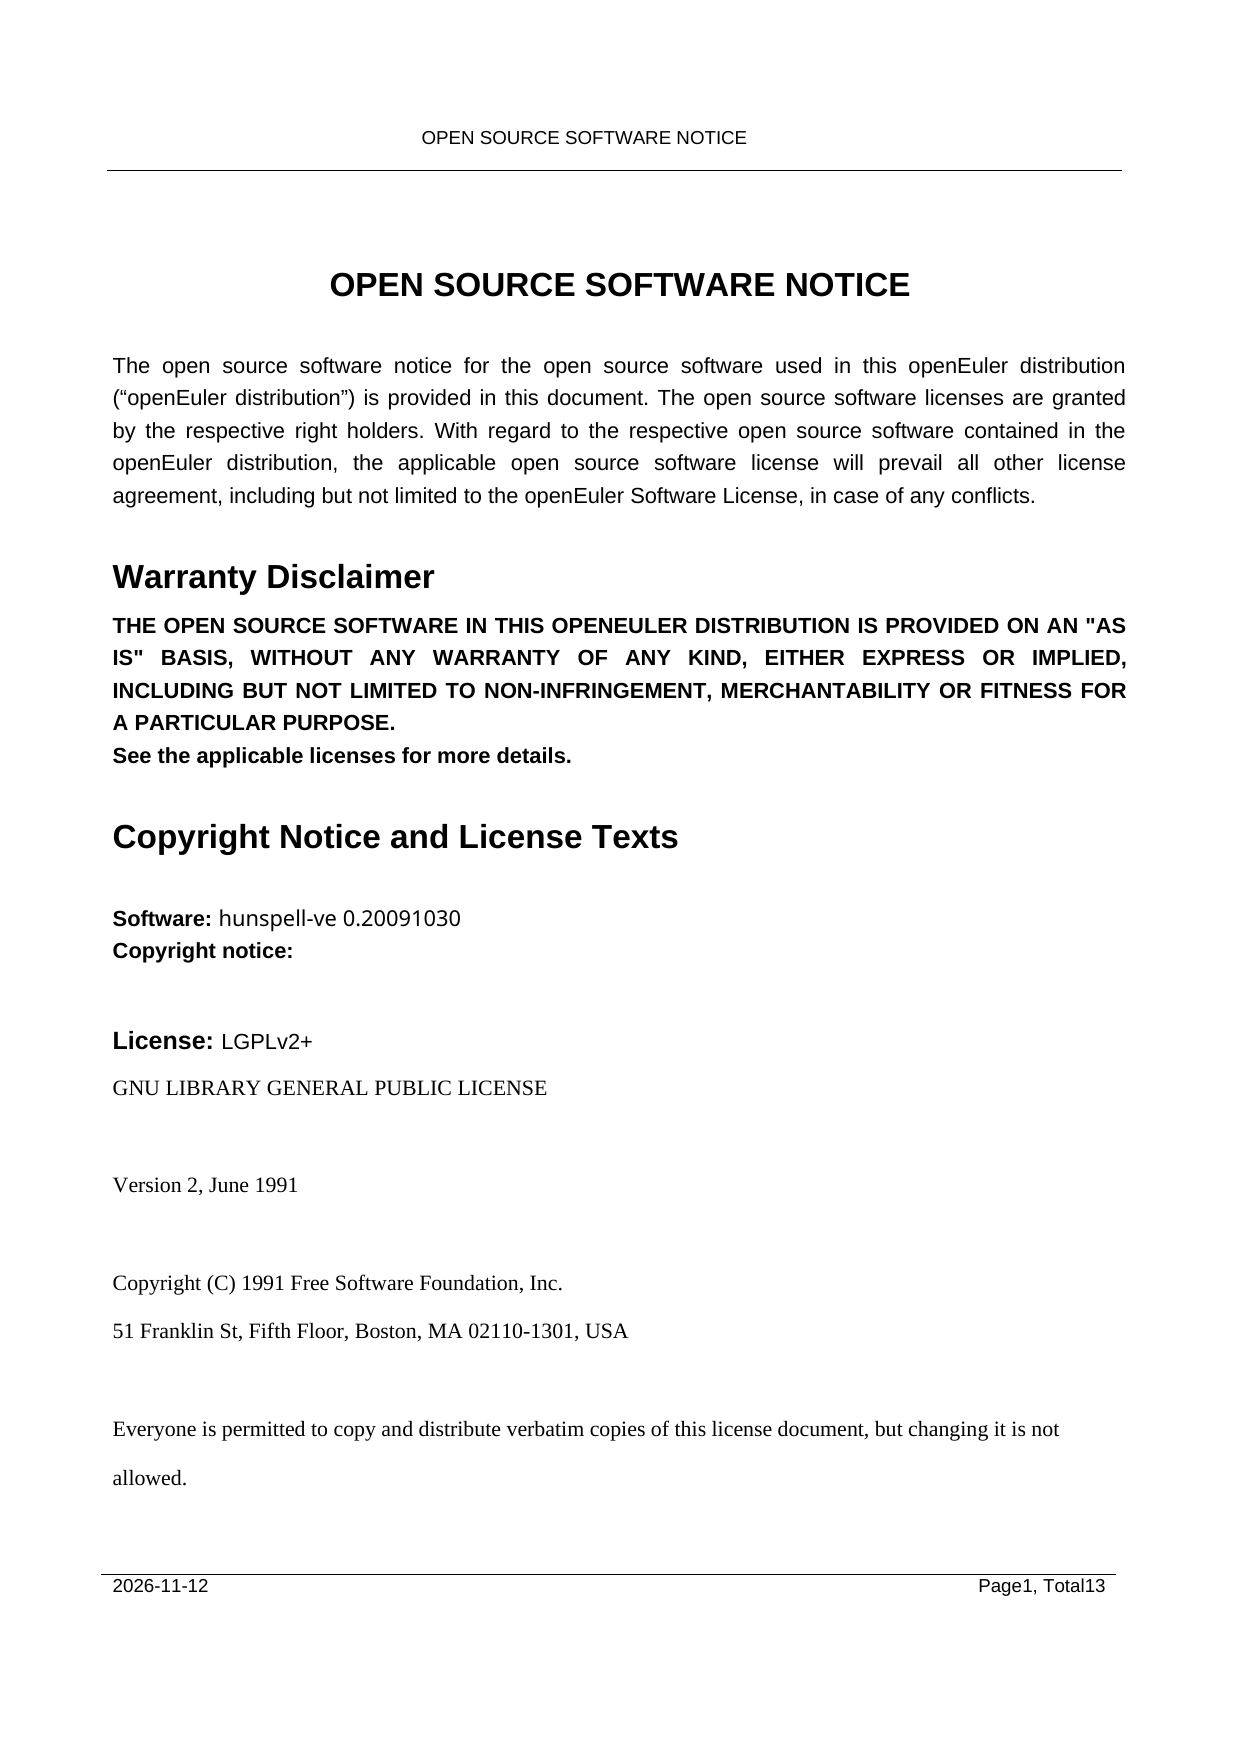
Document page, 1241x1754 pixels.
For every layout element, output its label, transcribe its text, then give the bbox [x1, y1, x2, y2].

text License: LGPLv2+ [112, 1024, 1128, 1057]
text Copyright notice: [112, 934, 1128, 966]
text The open source software notice for the open source software used in this openEuler distribution (“openEuler distribution”) is provided in this document. The open source software licenses are granted by the respective right holders. With regard to the respective open source software contained in the openEuler distribution, the applicable open source software license will prevail all other license agreement, including but not limited to the openEuler Software License, in case of any conflicts. [112, 349, 1128, 511]
text Software: hunspell-ve 0.20091030 [112, 901, 1128, 934]
text THE OPEN SOURCE SOFTWARE IN THIS OPENEULER DISTRIBUTION IS PROVIDED ON AN "AS IS" BASIS, WITHOUT ANY WARRANTY OF ANY KIND, EITHER EXPRESS OR IMPLIED, INCLUDING BUT NOT LIMITED TO NON-INFRINGEMENT, MERCHANTABILITY OR FITNESS FOR A PARTICULAR PURPOSE. See the applicable licenses for more details. [112, 609, 1128, 771]
text OPEN SOURCE SOFTWARE NOTICE [112, 251, 1128, 316]
text Warranty Disclaimer [112, 544, 1128, 609]
text Copyright Notice and License Texts [112, 804, 1128, 869]
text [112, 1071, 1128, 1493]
